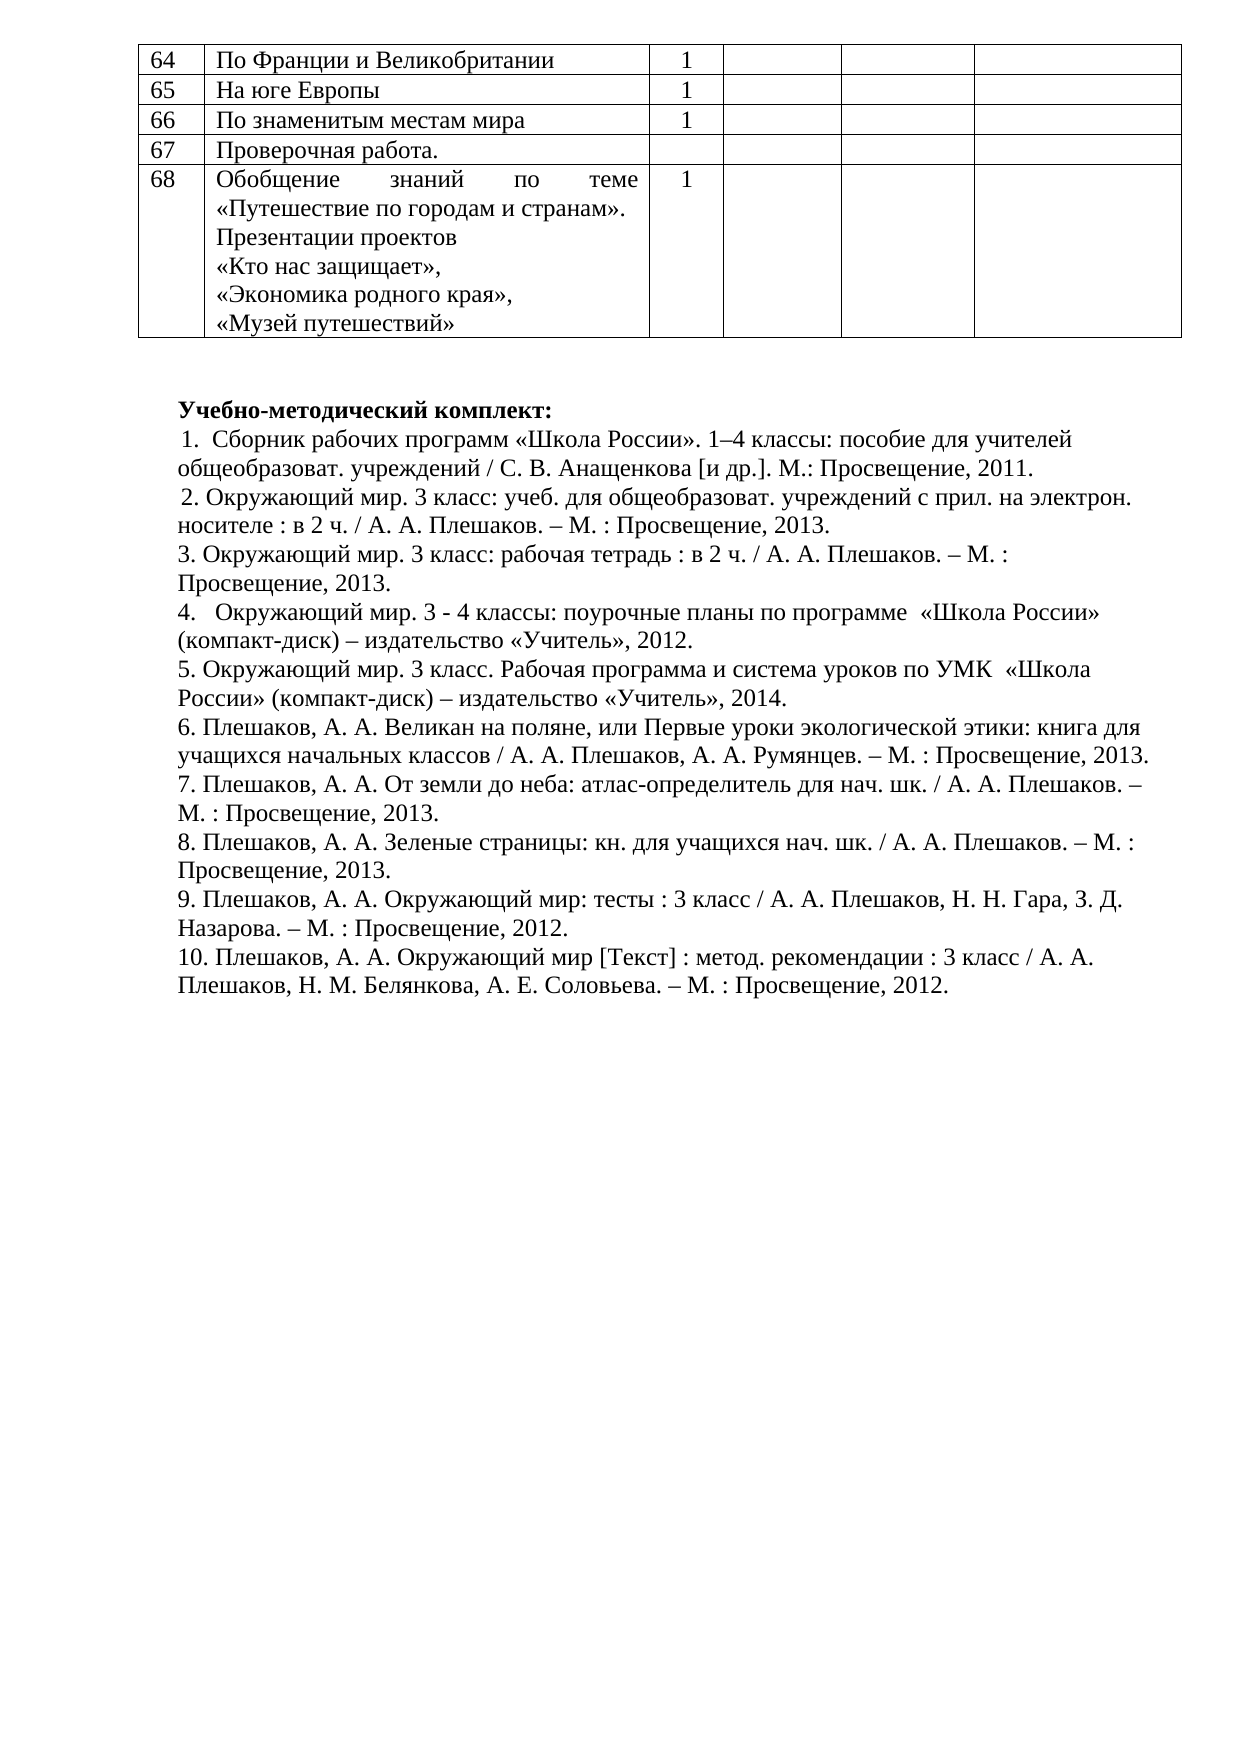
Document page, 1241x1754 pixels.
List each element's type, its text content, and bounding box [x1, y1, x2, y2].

text 1. Сборник рабочих программ «Школа России». 1–4 классы: пособие для учителей общеобразоват. учреждений / С. В. Анащенкова [и др.]. М.: Просвещение, 2011. [118, 424, 1152, 482]
text Учебно-методический комплект: [177, 396, 1152, 424]
table_cell [842, 135, 974, 163]
table_cell 68 [139, 165, 204, 337]
text 5. Окружающий мир. 3 класс. Рабочая программа и система уроков по УМК «Школа России» (компакт-диск) – издательство «Учитель», 2014. [177, 654, 1152, 712]
table_cell 1 [650, 45, 723, 74]
table_cell [842, 45, 974, 74]
table_cell 65 [139, 75, 204, 104]
table_cell 1 [650, 165, 723, 337]
table_cell [724, 165, 841, 337]
text 4. Окружающий мир. 3 - 4 классы: поурочные планы по программе «Школа России» (компакт-диск) – издательство «Учитель», 2012. [177, 597, 1152, 654]
table_cell [842, 75, 974, 104]
table_cell 1 [650, 75, 723, 104]
table_cell [975, 75, 1181, 104]
table_cell [650, 135, 723, 163]
table_cell [975, 135, 1181, 163]
table_cell 1 [650, 105, 723, 134]
table_cell На юге Европы [205, 75, 649, 104]
table_cell [842, 105, 974, 134]
text 9. Плешаков, А. А. Окружающий мир: тесты : 3 класс / А. А. Плешаков, Н. Н. Гара, З. Д. Назарова. – М. : Просвещение, 2012. [177, 884, 1152, 942]
table_cell Обобщение знаний по теме «Путешествие по городам и странам». Презентации проектов «Кто нас защищает», «Экономика родного края», «Музей путешествий» [205, 165, 649, 337]
table_cell [975, 105, 1181, 134]
table_cell [724, 135, 841, 163]
table_cell [842, 165, 974, 337]
text 6. Плешаков, А. А. Великан на поляне, или Первые уроки экологической этики: книга для учащихся начальных классов / А. А. Плешаков, А. А. Румянцев. – М. : Просвещение, 2013. [177, 712, 1152, 769]
table_cell 67 [139, 135, 204, 163]
table_cell 64 [139, 45, 204, 74]
text 8. Плешаков, А. А. Зеленые страницы: кн. для учащихся нач. шк. / А. А. Плешаков. – М. : Просвещение, 2013. [177, 827, 1152, 884]
table_cell [724, 75, 841, 104]
text 7. Плешаков, А. А. От земли до неба: атлас-определитель для нач. шк. / А. А. Плешаков. – М. : Просвещение, 2013. [177, 769, 1152, 827]
table_cell По знаменитым местам мира [205, 105, 649, 134]
table_cell [975, 45, 1181, 74]
text 2. Окружающий мир. 3 класс: учеб. для общеобразоват. учреждений с прил. на электрон. носителе : в 2 ч. / А. А. Плешаков. – М. : Просвещение, 2013. [118, 482, 1152, 539]
table_cell [724, 45, 841, 74]
table_cell [724, 105, 841, 134]
table_cell Проверочная работа. [205, 135, 649, 163]
table_cell [975, 165, 1181, 337]
table_cell 66 [139, 105, 204, 134]
text 10. Плешаков, А. А. Окружающий мир [Текст] : метод. рекомендации : 3 класс / А. А. Плешаков, Н. М. Белянкова, А. Е. Соловьева. – М. : Просвещение, 2012. [177, 942, 1152, 999]
text 3. Окружающий мир. 3 класс: рабочая тетрадь : в 2 ч. / А. А. Плешаков. – М. : Просвещение, 2013. [177, 539, 1152, 597]
table_cell По Франции и Великобритании [205, 45, 649, 74]
